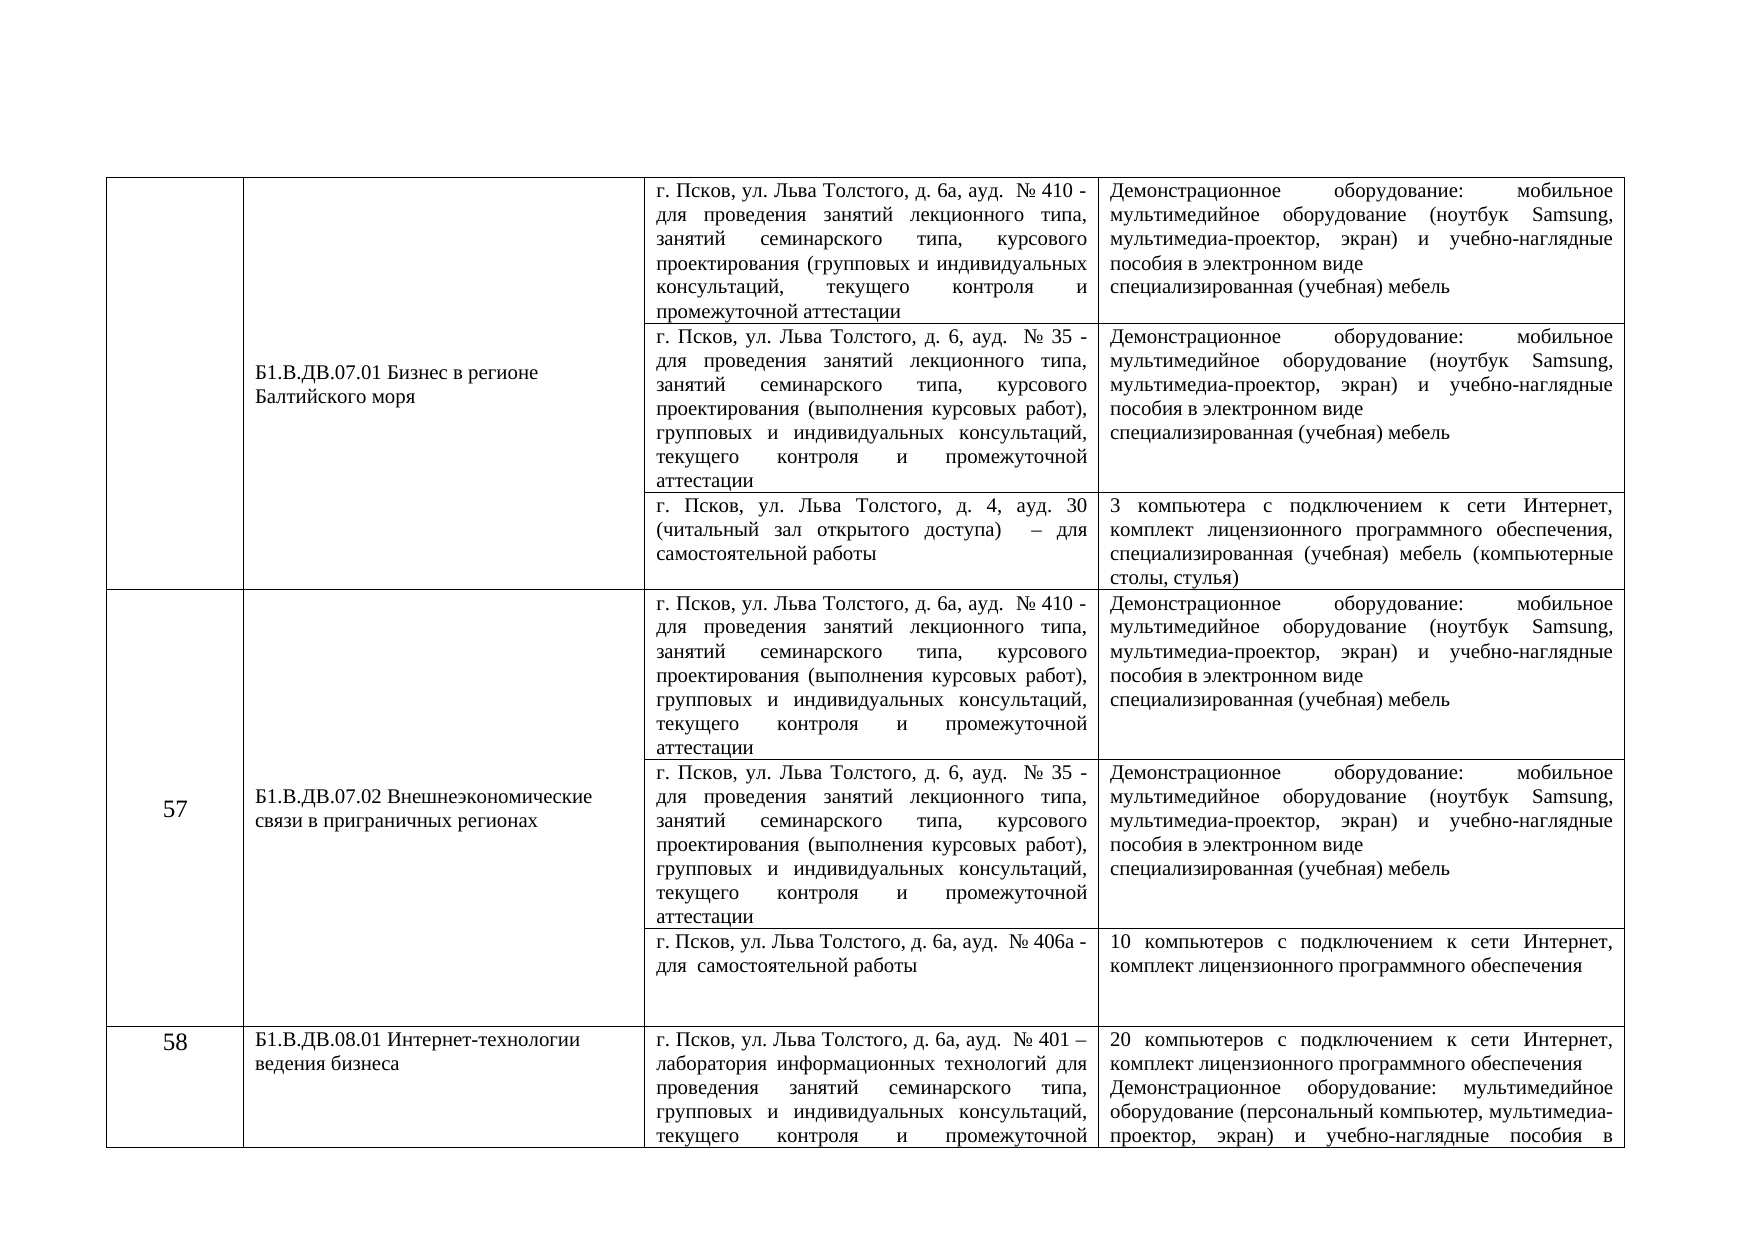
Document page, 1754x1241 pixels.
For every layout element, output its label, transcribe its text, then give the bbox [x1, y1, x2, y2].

table_cell 10 компьютеров с подключением к сети Интернет, комплект лицензионного программного обеспечения [1099, 929, 1624, 1026]
table_cell г. Псков, ул. Льва Толстого, д. 6а, ауд. № 406а - для самостоятельной работы [645, 929, 1098, 1026]
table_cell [1099, 1027, 1624, 1147]
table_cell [244, 1027, 644, 1147]
table_cell Демонстрационное оборудование: мобильное мультимедийное оборудование (ноутбук Samsung, мультимедиа-проектор, экран) и учебно-наглядные пособия в электронном виде специализированная (учебная) мебель [1099, 760, 1624, 928]
table_cell г. Псков, ул. Льва Толстого, д. 6, ауд. № 35 - для проведения занятий лекционного типа, занятий семинарского типа, курсового проектирования (выполнения курсовых работ), групповых и индивидуальных консультаций, текущего контроля и промежуточной аттестации [645, 324, 1098, 492]
table_cell 57 [107, 590, 243, 1026]
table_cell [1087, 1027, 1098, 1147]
table_cell Демонстрационное оборудование: мобильное мультимедийное оборудование (ноутбук Samsung, мультимедиа-проектор, экран) и учебно-наглядные пособия в электронном виде специализированная (учебная) мебель [1099, 178, 1624, 323]
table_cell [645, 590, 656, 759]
table_cell Б1.В.ДВ.07.02 Внешнеэкономические связи в приграничных регионах [244, 590, 644, 1026]
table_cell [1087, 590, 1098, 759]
table_cell г. Псков, ул. Льва Толстого, д. 4, ауд. 30 (читальный зал открытого доступа) – для самостоятельной работы [645, 493, 1098, 589]
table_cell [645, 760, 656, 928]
table_cell Демонстрационное оборудование: мобильное мультимедийное оборудование (ноутбук Samsung, мультимедиа-проектор, экран) и учебно-наглядные пособия в электронном виде специализированная (учебная) мебель [1099, 324, 1624, 492]
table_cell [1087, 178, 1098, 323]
table_cell [107, 178, 243, 589]
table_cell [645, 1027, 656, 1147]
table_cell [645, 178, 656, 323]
table_cell Б1.В.ДВ.07.01 Бизнес в регионе Балтийского моря [244, 178, 644, 589]
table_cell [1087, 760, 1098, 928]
table_cell 58 [107, 1027, 243, 1147]
table_cell 3 компьютера с подключением к сети Интернет, комплект лицензионного программного обеспечения, специализированная (учебная) мебель (компьютерные столы, стулья) [1099, 493, 1624, 589]
table_cell Демонстрационное оборудование: мобильное мультимедийное оборудование (ноутбук Samsung, мультимедиа-проектор, экран) и учебно-наглядные пособия в электронном виде специализированная (учебная) мебель [1099, 590, 1624, 759]
